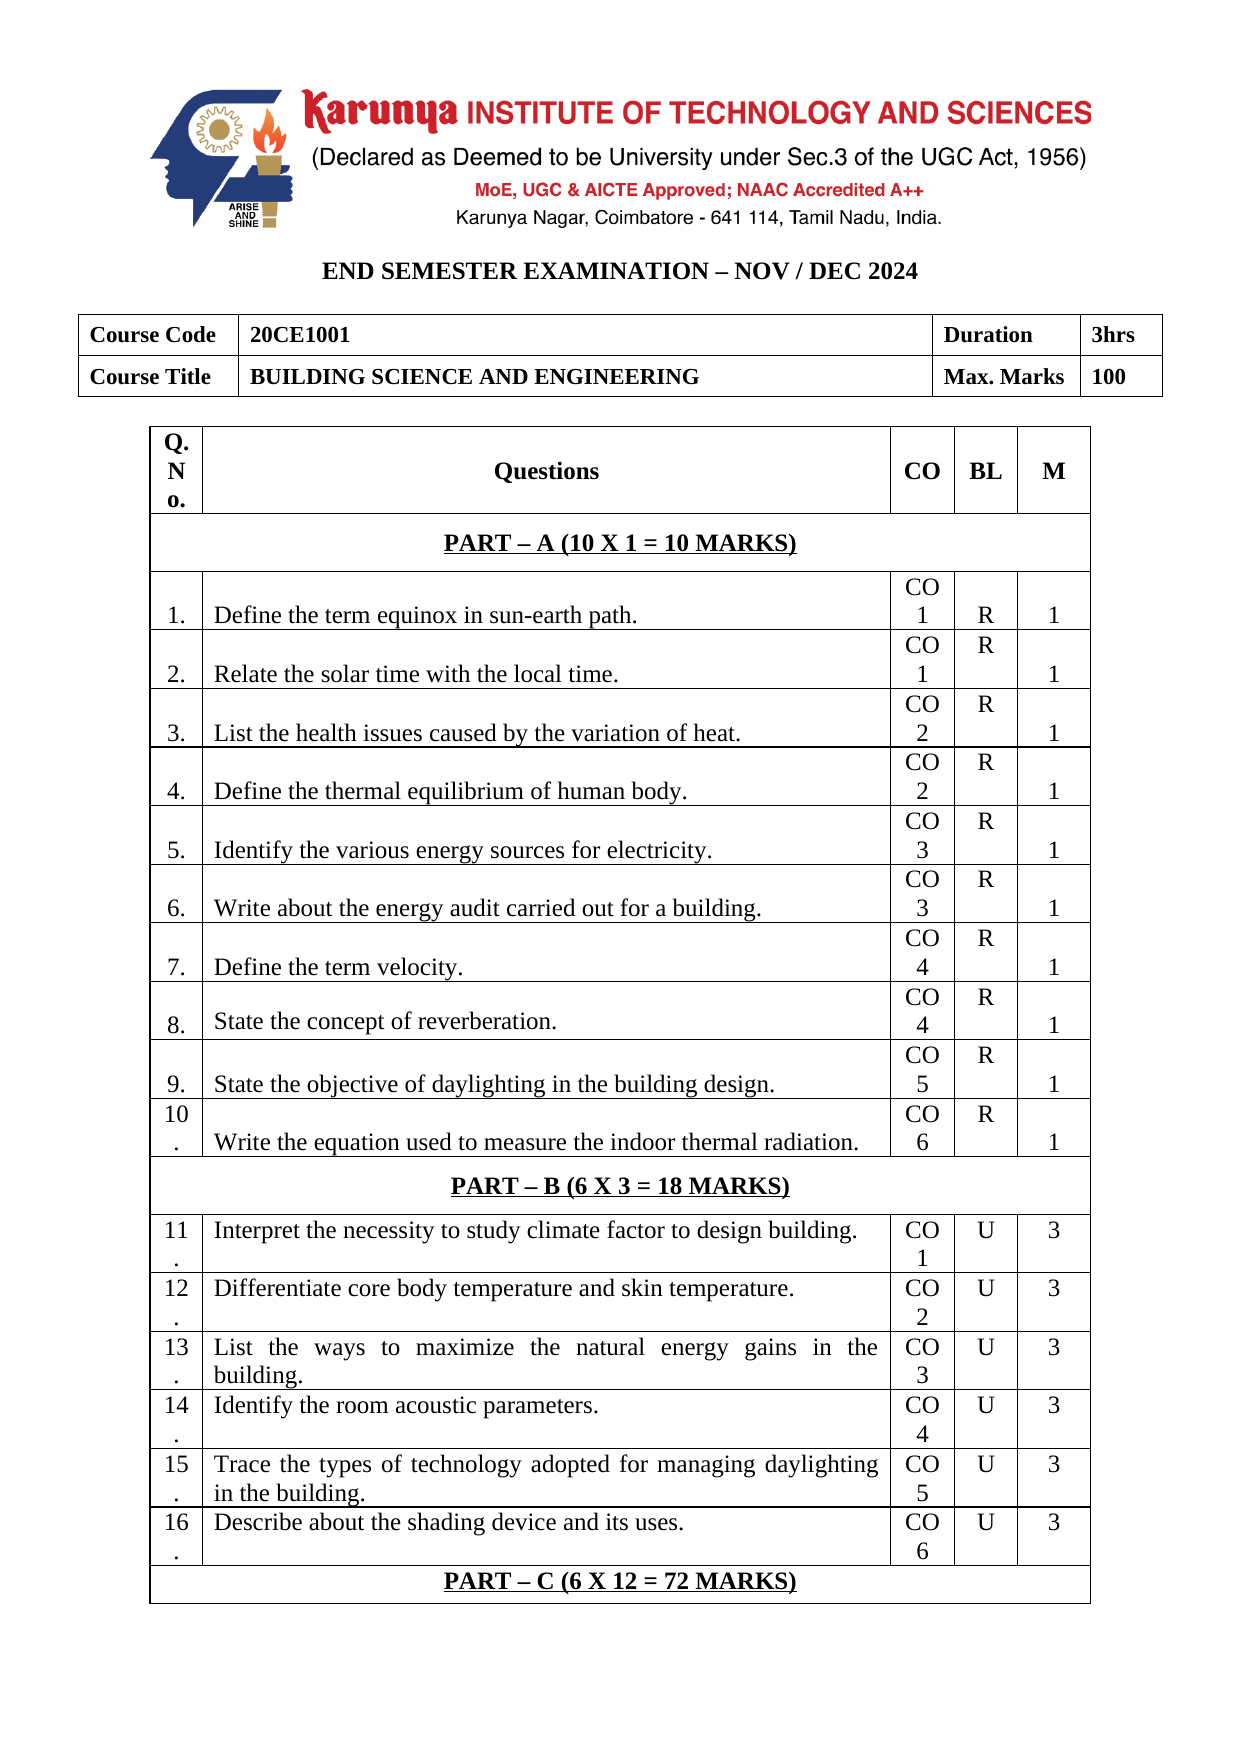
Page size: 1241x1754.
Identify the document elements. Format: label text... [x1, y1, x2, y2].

table_cell 1 [1018, 923, 1090, 981]
table_cell 2. [151, 630, 202, 688]
table_cell CO6 [891, 1099, 954, 1156]
table_cell 4. [151, 748, 202, 805]
table_cell CO4 [891, 982, 954, 1039]
table_cell 14. [151, 1390, 202, 1448]
table_header Course Code [79, 315, 238, 355]
table_cell CO3 [891, 806, 954, 863]
table_header Q. No. [151, 427, 202, 513]
table_cell CO1 [891, 572, 954, 629]
table_cell CO5 [891, 1449, 954, 1506]
table_cell State the concept of reverberation. [203, 982, 890, 1039]
table_cell CO3 [891, 1332, 954, 1389]
table_header 3hrs [1081, 315, 1162, 355]
table_cell R [955, 982, 1017, 1039]
table_cell 3 [1018, 1332, 1090, 1389]
table_cell 1 [1018, 865, 1090, 922]
table_cell CO6 [891, 1508, 954, 1565]
table_cell Describe about the shading device and its uses. [203, 1508, 890, 1565]
table_cell Differentiate core body temperature and skin temperature. [203, 1273, 890, 1331]
table_cell List the ways to maximize the natural energy gains in the building. [203, 1332, 890, 1389]
table_cell Course Title [79, 356, 238, 396]
table_cell Write the equation used to measure the indoor thermal radiation. [203, 1099, 890, 1156]
table_cell CO2 [891, 1273, 954, 1331]
table_cell 1 [1018, 1099, 1090, 1156]
table_cell Define the term velocity. [203, 923, 890, 981]
table_header CO [891, 427, 954, 513]
table_cell R [955, 1040, 1017, 1098]
table_cell 3. [151, 689, 202, 746]
table_cell CO4 [891, 1390, 954, 1448]
table_cell U [955, 1508, 1017, 1565]
table_header 20CE1001 [239, 315, 932, 355]
table_cell Max. Marks [933, 356, 1080, 396]
table_cell CO1 [891, 1215, 954, 1272]
table_cell 1 [1018, 748, 1090, 805]
table_cell R [955, 572, 1017, 629]
table_header Questions [203, 427, 890, 513]
table_cell CO2 [891, 689, 954, 746]
table_header Duration [933, 315, 1080, 355]
table_cell CO5 [891, 1040, 954, 1098]
table_cell R [955, 689, 1017, 746]
table_cell 11. [151, 1215, 202, 1272]
table_cell 6. [151, 865, 202, 922]
table_cell 10. [151, 1099, 202, 1156]
table_cell CO4 [891, 923, 954, 981]
table_cell 16. [151, 1508, 202, 1565]
table_header BL [955, 427, 1017, 513]
table_cell 3 [1018, 1273, 1090, 1331]
table_cell Interpret the necessity to study climate factor to design building. [203, 1215, 890, 1272]
table_header M [1018, 427, 1090, 513]
table_cell U [955, 1332, 1017, 1389]
table_cell 8. [151, 982, 202, 1039]
table_cell 1 [1018, 1040, 1090, 1098]
table_cell U [955, 1449, 1017, 1506]
table_cell 3 [1018, 1215, 1090, 1272]
table_cell PART – B (6 X 3 = 18 MARKS) [151, 1157, 1090, 1214]
table_cell Write about the energy audit carried out for a building. [203, 865, 890, 922]
text END SEMESTER EXAMINATION – NOV / DEC 2024 [150, 256, 1090, 285]
table_cell 3 [1018, 1449, 1090, 1506]
table_cell R [955, 865, 1017, 922]
table_cell State the objective of daylighting in the building design. [203, 1040, 890, 1098]
table_cell U [955, 1215, 1017, 1272]
table_cell R [955, 806, 1017, 863]
table_cell 13. [151, 1332, 202, 1389]
table_cell List the health issues caused by the variation of heat. [203, 689, 890, 746]
table_cell 100 [1081, 356, 1162, 396]
table_cell 7. [151, 923, 202, 981]
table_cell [151, 1566, 1090, 1603]
table_cell 1 [1018, 572, 1090, 629]
table_cell Relate the solar time with the local time. [203, 630, 890, 688]
table_cell 1 [1018, 806, 1090, 863]
table_cell R [955, 630, 1017, 688]
table_cell 1 [1018, 630, 1090, 688]
table_cell 3 [1018, 1508, 1090, 1565]
table_cell CO1 [891, 630, 954, 688]
table_cell R [955, 923, 1017, 981]
table_cell Define the thermal equilibrium of human body. [203, 748, 890, 805]
table_cell 3 [1018, 1390, 1090, 1448]
table_cell U [955, 1390, 1017, 1448]
table_cell Trace the types of technology adopted for managing daylighting in the building. [203, 1449, 890, 1506]
table_cell 1 [1018, 982, 1090, 1039]
table_cell CO2 [891, 748, 954, 805]
table_cell 15. [151, 1449, 202, 1506]
table_cell R [955, 748, 1017, 805]
table_cell BUILDING SCIENCE AND ENGINEERING [239, 356, 932, 396]
table_cell 9. [151, 1040, 202, 1098]
table_cell Identify the various energy sources for electricity. [203, 806, 890, 863]
table_cell R [955, 1099, 1017, 1156]
table_cell 12. [151, 1273, 202, 1331]
picture [150, 89, 1092, 228]
table_cell CO3 [891, 865, 954, 922]
table_cell U [955, 1273, 1017, 1331]
table_cell 5. [151, 806, 202, 863]
table_cell PART – A (10 X 1 = 10 MARKS) [151, 514, 1090, 571]
table_cell Define the term equinox in sun-earth path. [203, 572, 890, 629]
table_cell 1. [151, 572, 202, 629]
table_cell Identify the room acoustic parameters. [203, 1390, 890, 1448]
table_cell 1 [1018, 689, 1090, 746]
